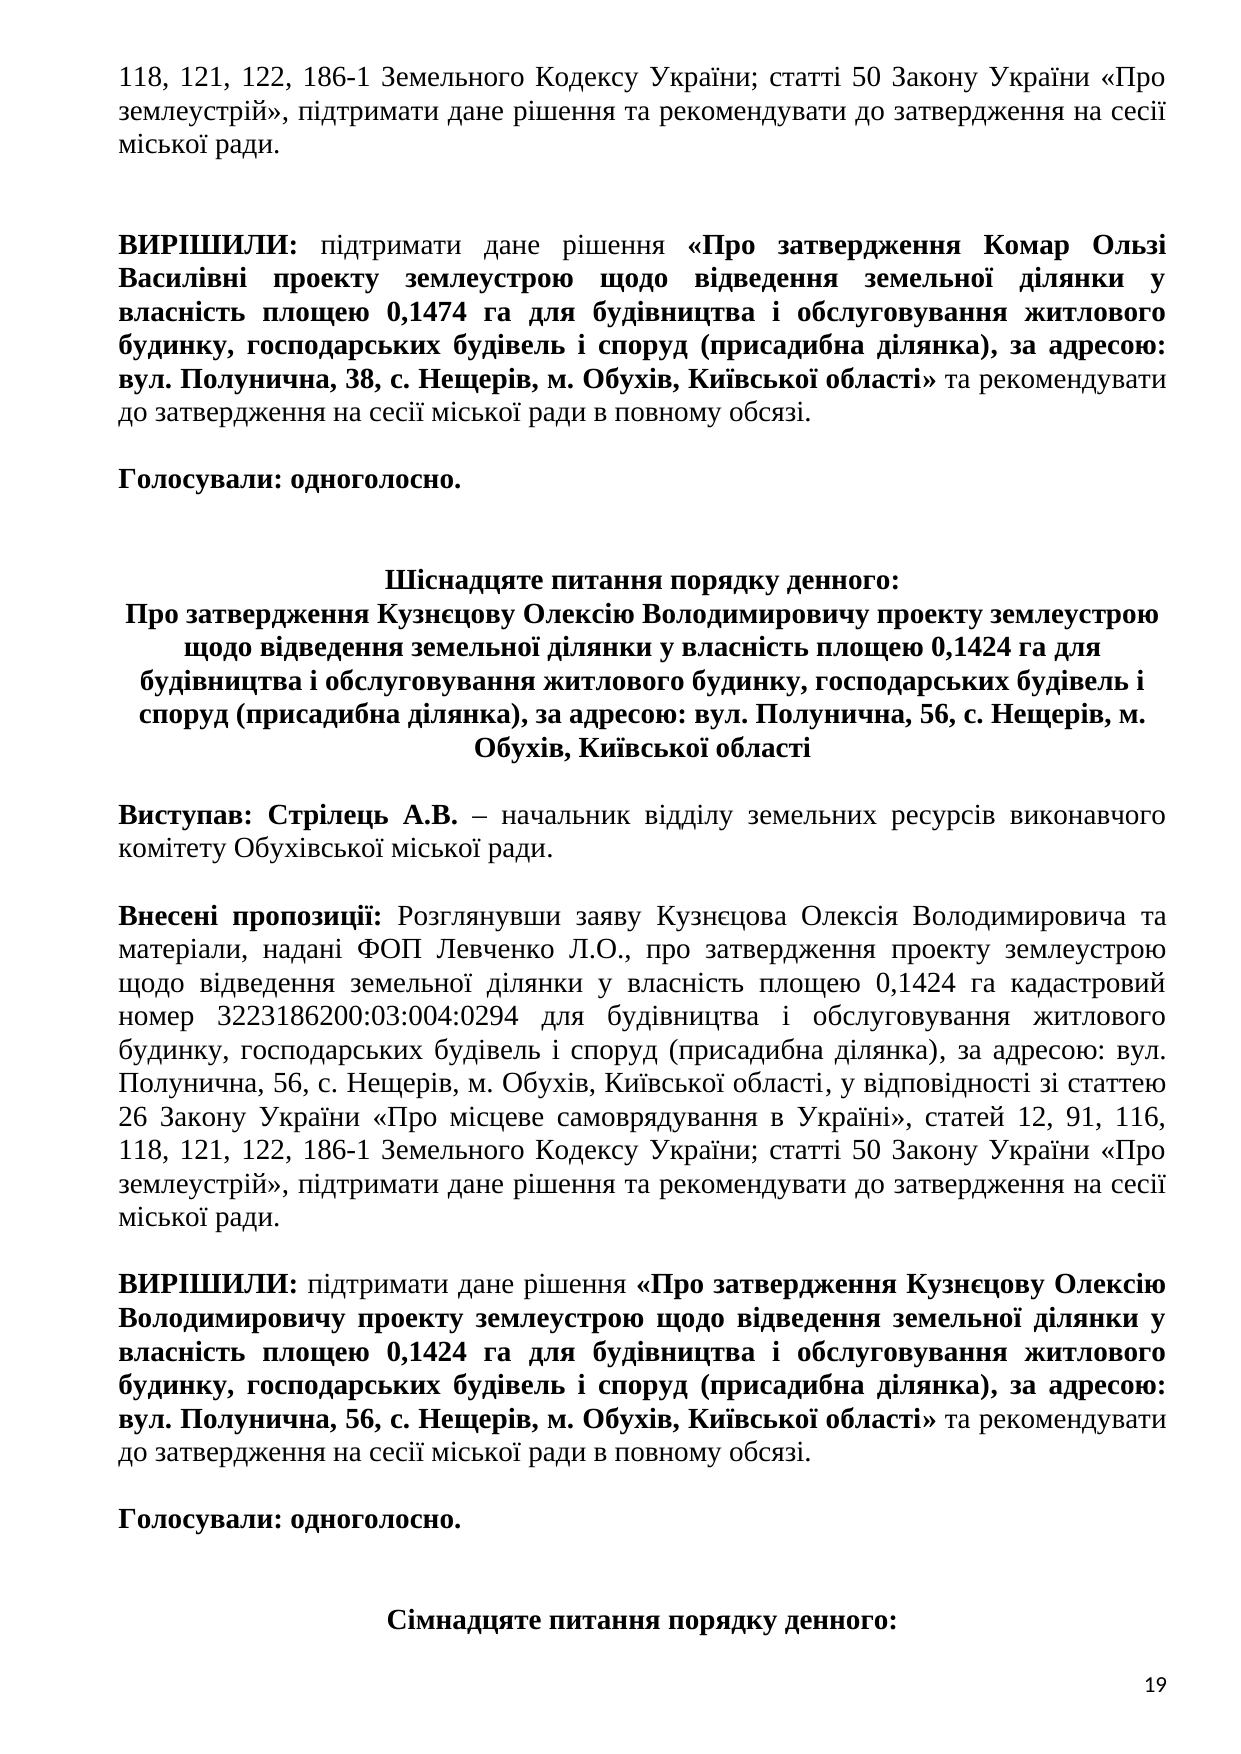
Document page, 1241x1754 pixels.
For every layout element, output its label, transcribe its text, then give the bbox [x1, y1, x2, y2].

text ВИРІШИЛИ: підтримати дане рішення «Про затвердження Комар Ользі Василівні проекту землеустрою щодо відведення земельної ділянки у власність площею 0,1474 га для будівництва і обслуговування житлового будинку, господарських будівель і споруд (присадибна ділянка), за адресою: вул. Полунична, 38, с. Нещерів, м. Обухів, Київської області» та рекомендувати до затвердження на сесії міської ради в повному обсязі. [118, 227, 1167, 428]
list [118, 59, 1167, 160]
text Виступав: Стрілець А.В. – начальник відділу земельних ресурсів виконавчого комітету Обухівської міської ради. [118, 797, 1167, 864]
text Шіснадцяте питання порядку денного: [118, 562, 1167, 596]
text Голосували: одноголосно. [118, 462, 1167, 495]
text Про затвердження Кузнєцову Олексію Володимировичу проекту землеустрою щодо відведення земельної ділянки у власність площею 0,1424 га для будівництва і обслуговування житлового будинку, господарських будівель і споруд (присадибна ділянка), за адресою: вул. Полунична, 56, с. Нещерів, м. Обухів, Київської області [118, 596, 1167, 763]
text Сімнадцяте питання порядку денного: [118, 1602, 1167, 1636]
text Голосували: одноголосно. [118, 1501, 1167, 1535]
text ВИРІШИЛИ: підтримати дане рішення «Про затвердження Кузнєцову Олексію Володимировичу проекту землеустрою щодо відведення земельної ділянки у власність площею 0,1424 га для будівництва і обслуговування житлового будинку, господарських будівель і споруд (присадибна ділянка), за адресою: вул. Полунична, 56, с. Нещерів, м. Обухів, Київської області» та рекомендувати до затвердження на сесії міської ради в повному обсязі. [118, 1267, 1167, 1468]
list Внесені пропозиції: Розглянувши заяву Кузнєцова Олексія Володимировича та матеріали, надані ФОП Левченко Л.О., про затвердження проекту землеустрою щодо відведення земельної ділянки у власність площею 0,1424 га кадастровий номер 3223186200:03:004:0294 для будівництва і обслуговування житлового будинку, господарських будівель і споруд (присадибна ділянка), за адресою: вул. Полунична, 56, с. Нещерів, м. Обухів, Київської області, у відповідності зі статтею 26 Закону України «Про місцеве самоврядування в Україні», статей 12, 91, 116, 118, 121, 122, 186-1 Земельного Кодексу України; статті 50 Закону України «Про землеустрій», підтримати дане рішення та рекомендувати до затвердження на сесії міської ради. [118, 898, 1167, 1233]
